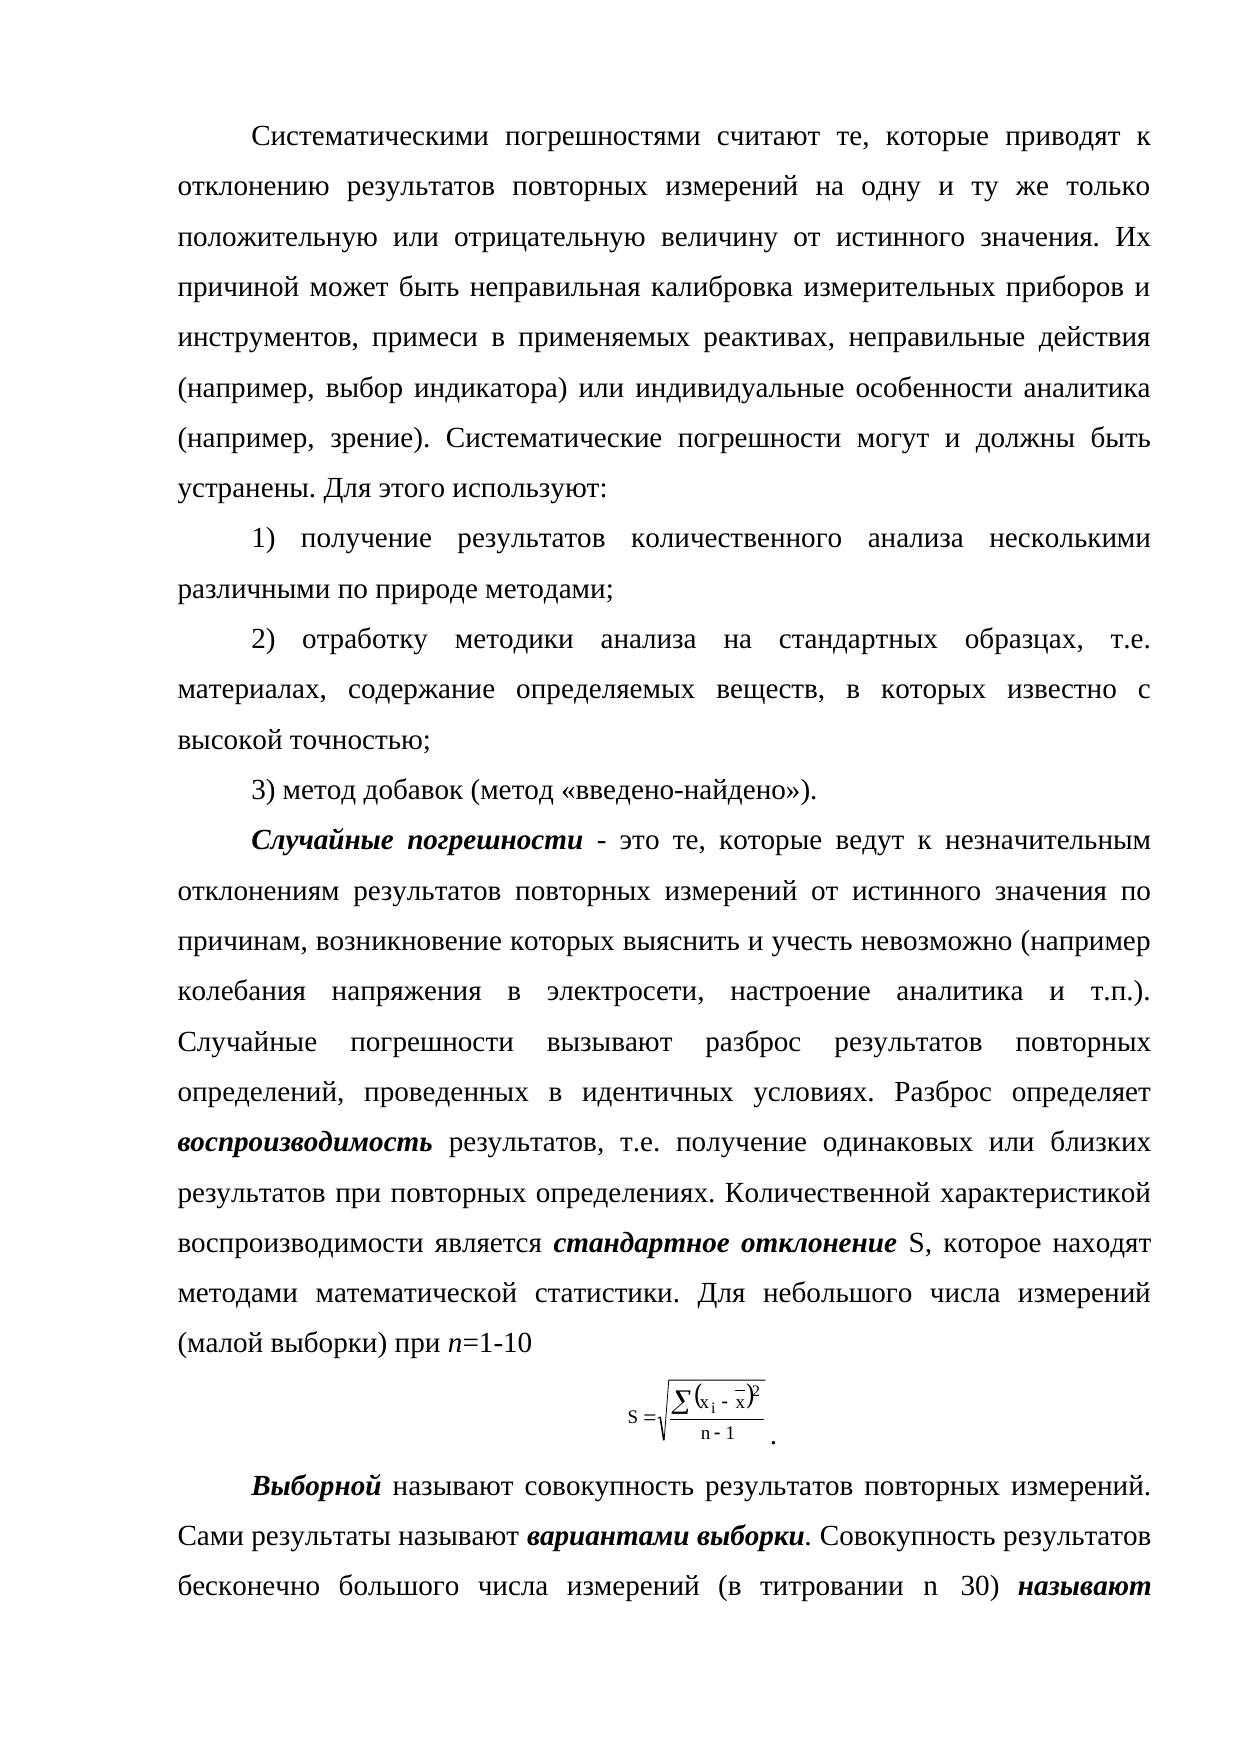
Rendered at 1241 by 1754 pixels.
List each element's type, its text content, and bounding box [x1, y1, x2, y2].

text . [177, 1376, 1152, 1451]
text 2) отработку методики анализа на стандартных образцах, т.е. материалах, содержание определяемых веществ, в которых известно с высокой точностью; [177, 621, 1152, 755]
text 1) получение результатов количественного анализа несколькими различными по природе методами; [177, 521, 1152, 604]
text 3) метод добавок (метод «введено-найдено»). [177, 772, 1152, 806]
text Случайные погрешности - это те, которые ведут к незначительным отклонениям результатов повторных измерений от истинного значения по причинам, возникновение которых выяснить и учесть невозможно (например колебания напряжения в электросети, настроение аналитика и т.п.). Случайные погрешности вызывают разброс результатов повторных определений, проведенных в идентичных условиях. Разброс определяет воспроизводимость результатов, т.е. получение одинаковых или близких результатов при повторных определениях. Количественной характеристикой воспроизводимости является стандартное отклонение S, которое находят методами математической статистики. Для небольшого числа измерений (малой выборки) при n=1-10 [177, 822, 1152, 1359]
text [177, 1468, 1152, 1602]
text Систематическими погрешностями считают те, которые приводят к отклонению результатов повторных измерений на одну и ту же только положительную или отрицательную величину от истинного значения. Их причиной может быть неправильная калибровка измерительных приборов и инструментов, примеси в применяемых реактивах, неправильные действия (например, выбор индикатора) или индивидуальные особенности аналитика (например, зрение). Систематические погрешности могут и должны быть устранены. Для этого используют: [177, 118, 1152, 504]
